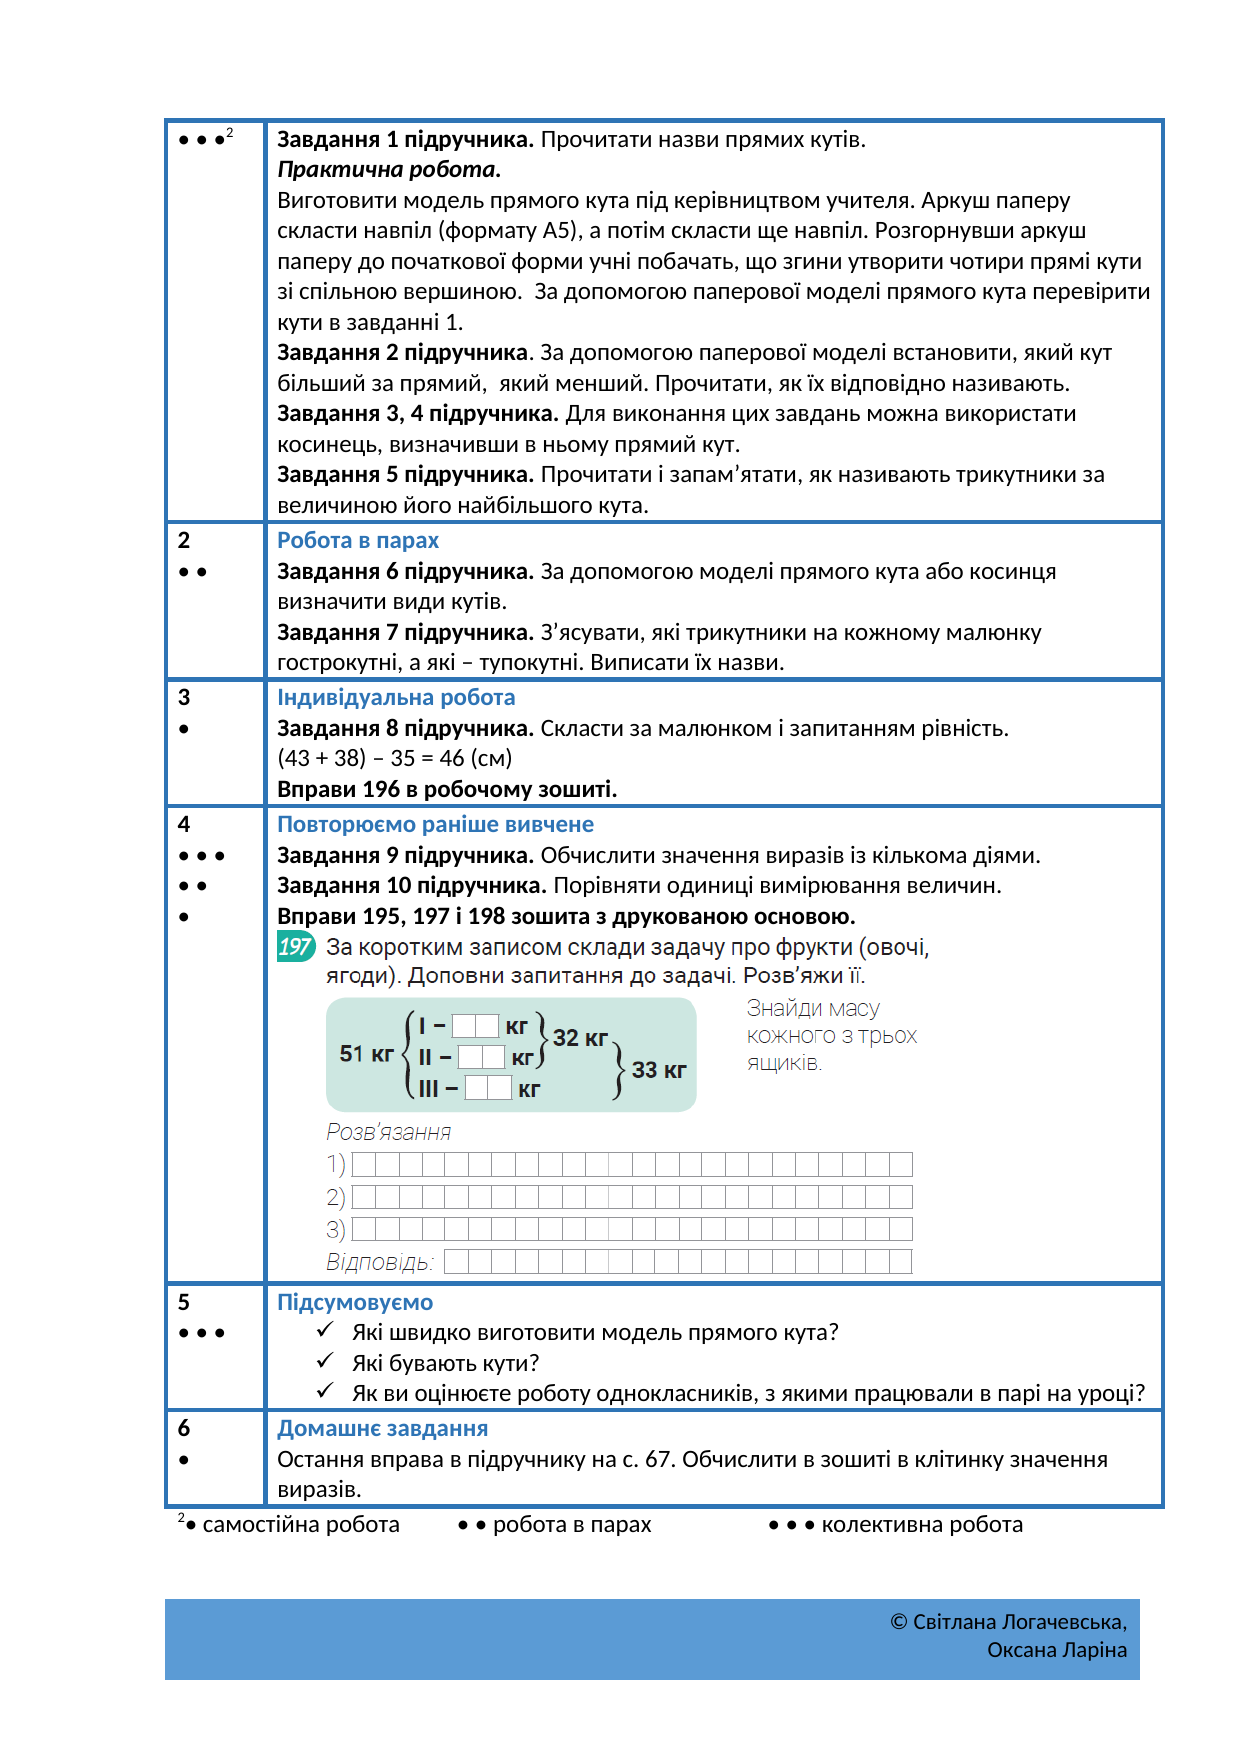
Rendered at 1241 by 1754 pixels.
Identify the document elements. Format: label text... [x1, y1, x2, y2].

table_cell 6 • [168, 1412, 263, 1504]
picture [277, 930, 940, 1281]
table_cell Домашнє завдання Остання вправа в підручнику на с. 67. Обчислити в зошиті в клітинку значення виразів. [268, 1412, 1161, 1504]
table_cell 3 • [168, 682, 263, 804]
table_cell Підсумовуємо Які швидко виготовити модель прямого кута? Які бувають кути? Як ви оцінюєте роботу однокласників, з якими працювали в парі на уроці? [268, 1286, 1161, 1408]
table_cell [268, 123, 1161, 519]
text 2• самостійна робота • • робота в парах • • • колективна робота [177, 1509, 1152, 1539]
table_cell 2 • • [168, 524, 263, 677]
table_cell Повторюємо раніше вивчене Завдання 9 підручника. Обчислити значення виразів із кількома діями. Завдання 10 підручника. Порівняти одиниці вимірювання величин. Вправи 195, 197 і 198 зошита з друкованою основою. [268, 808, 1161, 1281]
table_cell 4 • • • • • • [168, 808, 263, 1281]
table_cell 1 • • •2 [168, 123, 263, 519]
table_cell Робота в парах Завдання 6 підручника. За допомогою моделі прямого кута або косинця визначити види кутів. Завдання 7 підручника. З’ясувати, які трикутники на кожному малюнку гострокутні, а які – тупокутні. Виписати їх назви. [268, 524, 1161, 677]
table_cell 5 • • • [168, 1286, 263, 1408]
table_cell Індивідуальна робота Завдання 8 підручника. Скласти за малюнком і запитанням рівність. (43 + 38) – 35 = 46 (см) Вправи 196 в робочому зошиті. [268, 682, 1161, 804]
